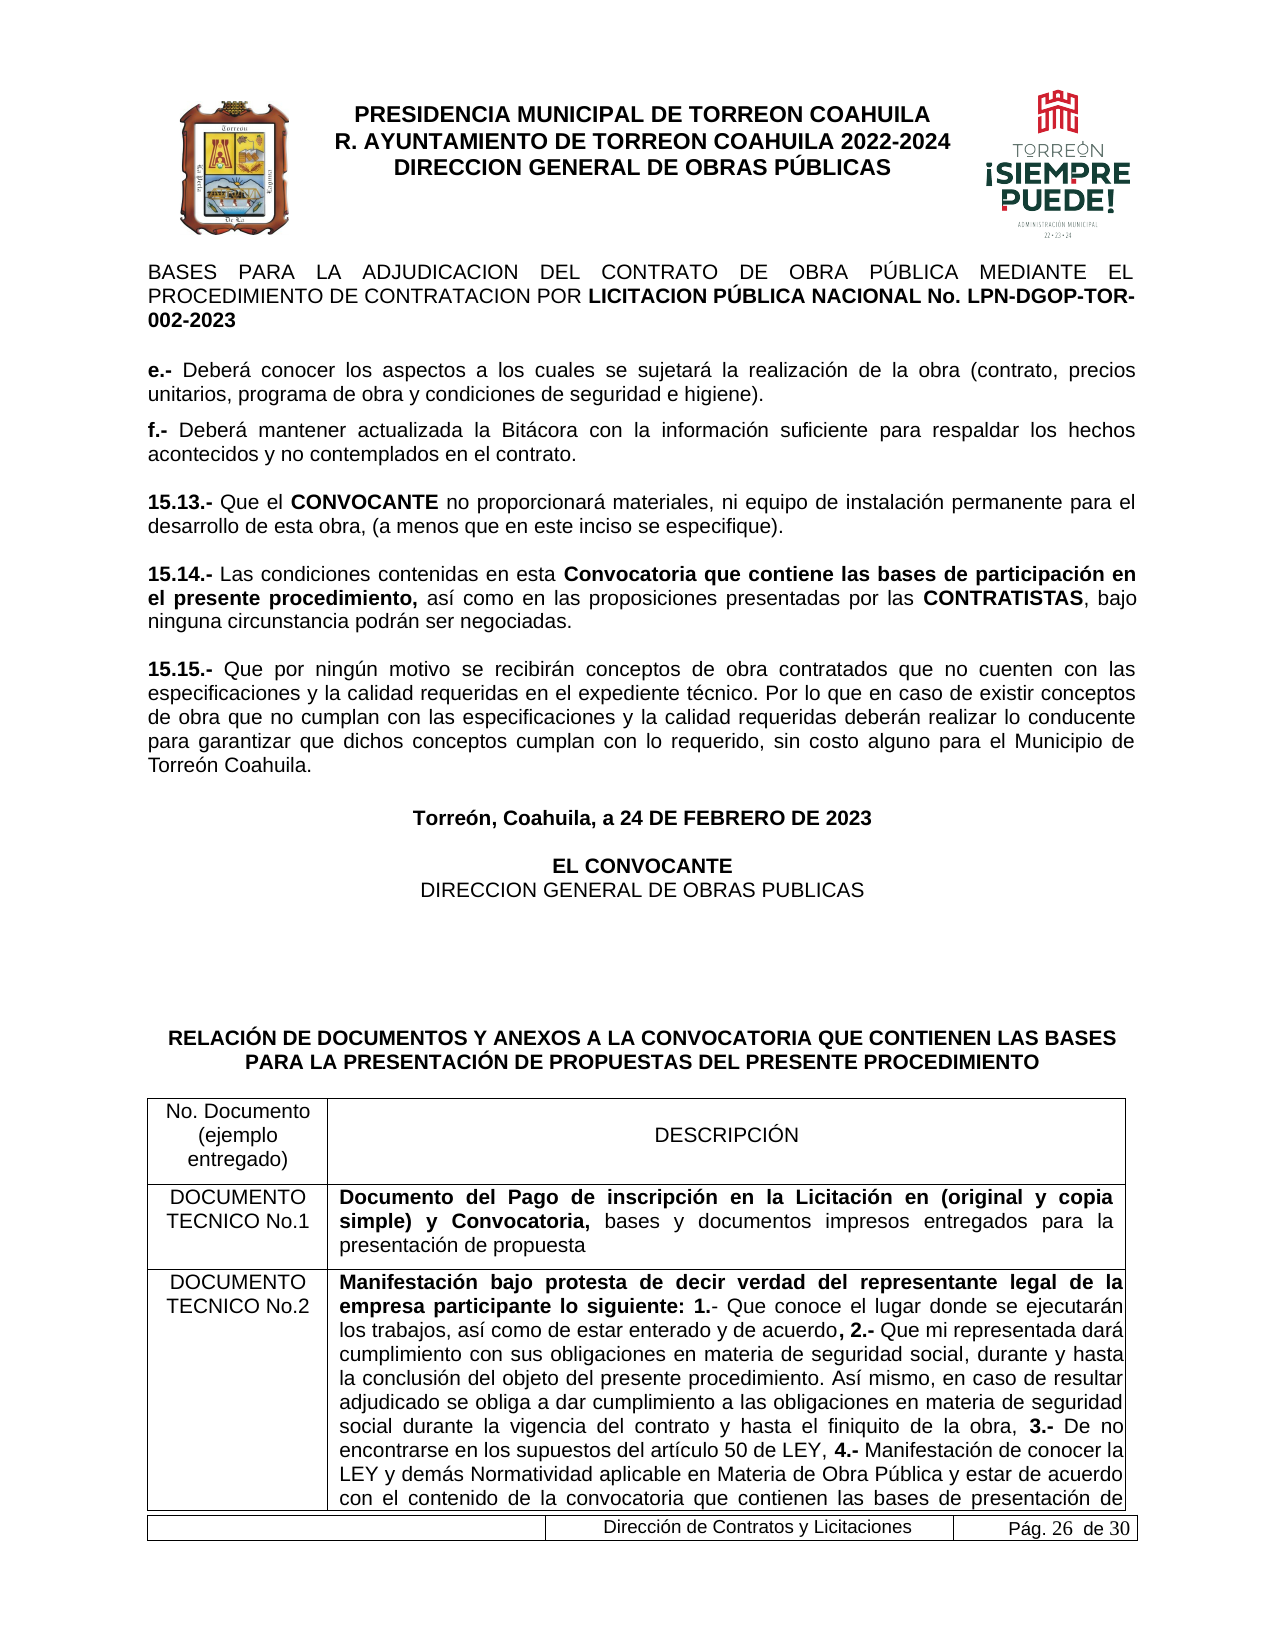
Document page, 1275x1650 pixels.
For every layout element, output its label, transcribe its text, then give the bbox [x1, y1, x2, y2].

picture [179, 101, 289, 235]
text f.- Deberá mantener actualizada la Bitácora con la información suficiente para respaldar los hechos acontecidos y no contemplados en el contrato. [148, 418, 1137, 466]
text RELACIÓN DE DOCUMENTOS Y ANEXOS A LA CONVOCATORIA QUE CONTIENEN LAS BASES PARA LA PRESENTACIÓN DE PROPUESTAS DEL PRESENTE PROCEDIMIENTO [148, 1026, 1137, 1074]
subtitle 15.13.- Que el CONVOCANTE no proporcionará materiales, ni equipo de instalación permanente para el desarrollo de esta obra, (a menos que en este inciso se especifique). [148, 489, 1137, 537]
table_header DESCRIPCIÓN [328, 1099, 1125, 1183]
subtitle 15.14.- Las condiciones contenidas en esta Convocatoria que contiene las bases de participación en el presente procedimiento, así como en las proposiciones presentadas por las CONTRATISTAS, bajo ninguna circunstancia podrán ser negociadas. [148, 561, 1137, 633]
table_cell DOCUMENTO TECNICO No.2 [148, 1270, 327, 1509]
text e.- Deberá conocer los aspectos a los cuales se sujetará la realización de la obra (contrato, precios unitarios, programa de obra y condiciones de seguridad e higiene). [148, 358, 1137, 406]
table_cell DOCUMENTO TECNICO No.1 [148, 1185, 327, 1269]
table_cell Documento del Pago de inscripción en la Licitación en (original y copia simple) y Convocatoria, bases y documentos impresos entregados para la presentación de propuesta [328, 1185, 1125, 1269]
picture [946, 45, 1170, 282]
subtitle 15.15.- Que por ningún motivo se recibirán conceptos de obra contratados que no cuenten con las especificaciones y la calidad requeridas en el expediente técnico. Por lo que en caso de existir conceptos de obra que no cumplan con las especificaciones y la calidad requeridas deberán realizar lo conducente para garantizar que dichos conceptos cumplan con lo requerido, sin costo alguno para el Municipio de Torreón Coahuila. [148, 657, 1137, 777]
table_header No. Documento (ejemplo entregado) [148, 1099, 327, 1183]
text DIRECCION GENERAL DE OBRAS PUBLICAS [148, 878, 1137, 930]
text Torreón, Coahuila, a 24 DE FEBRERO DE 2023 [148, 806, 1137, 830]
text EL CONVOCANTE [148, 854, 1137, 878]
